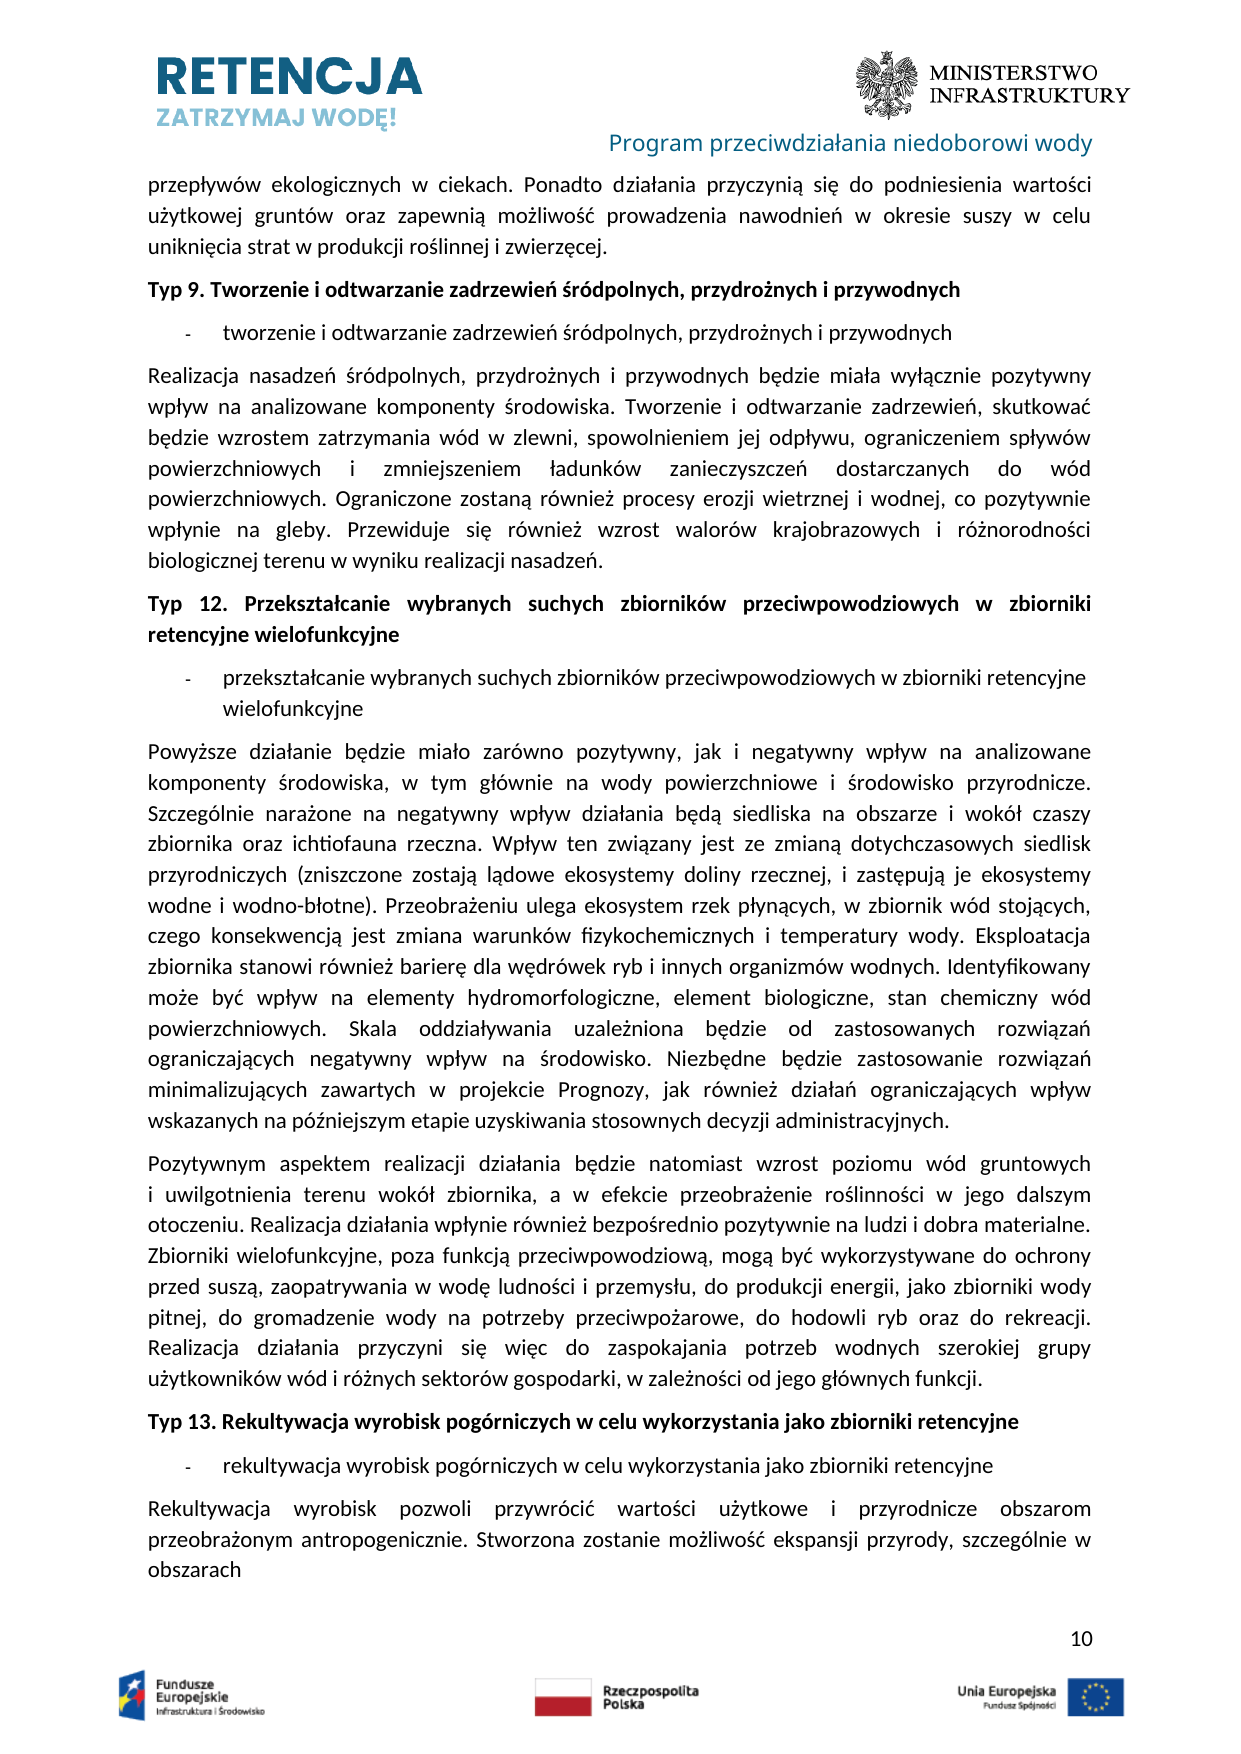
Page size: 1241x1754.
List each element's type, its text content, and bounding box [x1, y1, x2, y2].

list tworzenie i odtwarzanie zadrzewień śródpolnych, przydrożnych i przywodnych [185, 318, 1093, 346]
text Powyższe działanie będzie miało zarówno pozytywny, jak i negatywny wpływ na analizowane komponenty środowiska, w tym głównie na wody powierzchniowe i środowisko przyrodnicze. Szczególnie narażone na negatywny wpływ działania będą siedliska na obszarze i wokół czaszy zbiornika oraz ichtiofauna rzeczna. Wpływ ten związany jest ze zmianą dotychczasowych siedlisk przyrodniczych (zniszczone zostają lądowe ekosystemy doliny rzecznej, i zastępują je ekosystemy wodne i wodno-błotne). Przeobrażeniu ulega ekosystem rzek płynących, w zbiornik wód stojących, czego konsekwencją jest zmiana warunków fizykochemicznych i temperatury wody. Eksploatacja zbiornika stanowi również barierę dla wędrówek ryb i innych organizmów wodnych. Identyfikowany może być wpływ na elementy hydromorfologiczne, element biologiczne, stan chemiczny wód powierzchniowych. Skala oddziaływania uzależniona będzie od zastosowanych rozwiązań ograniczających negatywny wpływ na środowisko. Niezbędne będzie zastosowanie rozwiązań minimalizujących zawartych w projekcie Prognozy, jak również działań ograniczających wpływ wskazanych na późniejszym etapie uzyskiwania stosownych decyzji administracyjnych. [148, 737, 1093, 1134]
list rekultywacja wyrobisk pogórniczych w celu wykorzystania jako zbiorniki retencyjne [185, 1451, 1093, 1479]
picture [102, 1652, 1142, 1741]
picture [147, 44, 434, 141]
text Typ 9. Tworzenie i odtwarzanie zadrzewień śródpolnych, przydrożnych i przywodnych [148, 275, 1093, 303]
text Typ 13. Rekultywacja wyrobisk pogórniczych w celu wykorzystania jako zbiorniki retencyjne [148, 1407, 1093, 1436]
text Realizacja nasadzeń śródpolnych, przydrożnych i przywodnych będzie miała wyłącznie pozytywny wpływ na analizowane komponenty środowiska. Tworzenie i odtwarzanie zadrzewień, skutkować będzie wzrostem zatrzymania wód w zlewni, spowolnieniem jej odpływu, ograniczeniem spływów powierzchniowych i zmniejszeniem ładunków zanieczyszczeń dostarczanych do wód powierzchniowych. Ograniczone zostaną również procesy erozji wietrznej i wodnej, co pozytywnie wpłynie na gleby. Przewiduje się również wzrost walorów krajobrazowych i różnorodności biologicznej terenu w wyniku realizacji nasadzeń. [148, 362, 1093, 574]
text Pozytywnym aspektem realizacji działania będzie natomiast wzrost poziomu wód gruntowych i uwilgotnienia terenu wokół zbiornika, a w efekcie przeobrażenie roślinności w jego dalszym otoczeniu. Realizacja działania wpłynie również bezpośrednio pozytywnie na ludzi i dobra materialne. Zbiorniki wielofunkcyjne, poza funkcją przeciwpowodziową, mogą być wykorzystywane do ochrony przed suszą, zaopatrywania w wodę ludności i przemysłu, do produkcji energii, jako zbiorniki wody pitnej, do gromadzenie wody na potrzeby przeciwpożarowe, do hodowli ryb oraz do rekreacji. Realizacja działania przyczyni się więc do zaspokajania potrzeb wodnych szerokiej grupy użytkowników wód i różnych sektorów gospodarki, w zależności od jego głównych funkcji. [148, 1149, 1093, 1392]
text Typ 12. Przekształcanie wybranych suchych zbiorników przeciwpowodziowych w zbiorniki retencyjne wielofunkcyjne [148, 589, 1093, 648]
list przekształcanie wybranych suchych zbiorników przeciwpowodziowych w zbiorniki retencyjne wielofunkcyjne [185, 663, 1093, 722]
picture [841, 42, 1142, 128]
